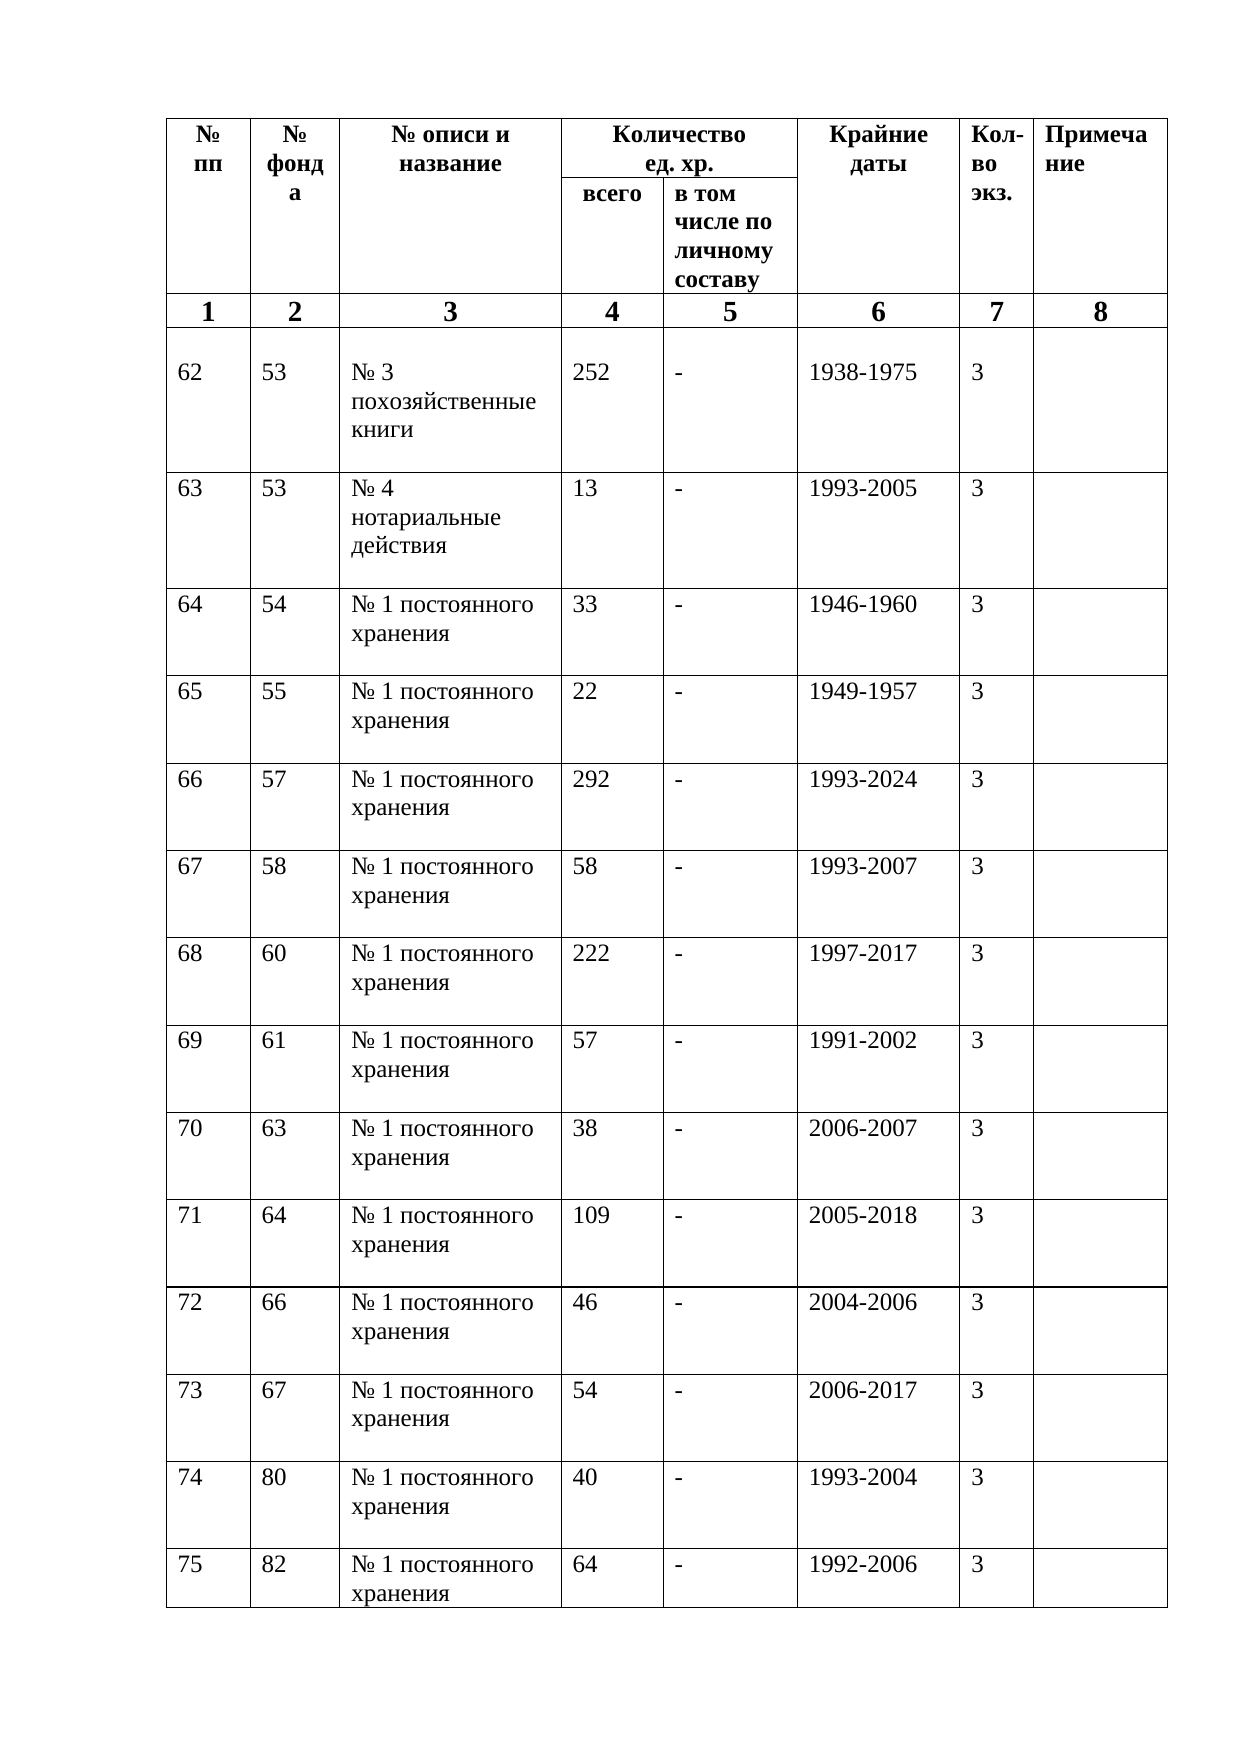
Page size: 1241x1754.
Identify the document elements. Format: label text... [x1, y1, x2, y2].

table_cell 2004-2006 [798, 1288, 959, 1374]
table_cell [1034, 676, 1167, 763]
table_cell № 1 постоянного хранения [340, 589, 561, 675]
table_cell № 1 постоянного хранения [340, 1026, 561, 1112]
table_cell [1034, 1375, 1167, 1461]
table_cell [1034, 328, 1167, 472]
table_cell 68 [167, 938, 250, 1024]
table_cell 66 [251, 1288, 339, 1374]
table_cell 5 [664, 294, 797, 327]
table_cell № 1 постоянного хранения [340, 1375, 561, 1461]
table_cell 66 [167, 764, 250, 850]
table_cell - [664, 1113, 797, 1199]
table_cell 3 [960, 1026, 1033, 1112]
table_cell № 1 постоянного хранения [340, 1113, 561, 1199]
table_cell 75 [167, 1549, 250, 1607]
table_cell 3 [960, 1113, 1033, 1199]
table_cell 6 [798, 294, 959, 327]
table_cell 58 [562, 851, 663, 937]
table_cell № 1 постоянного хранения [340, 1549, 561, 1607]
table_cell 1993-2024 [798, 764, 959, 850]
table_cell [1034, 1462, 1167, 1548]
table_cell 53 [251, 328, 339, 472]
table_cell 33 [562, 589, 663, 675]
table_cell 64 [251, 1200, 339, 1286]
table_cell - [664, 676, 797, 763]
table_cell 67 [167, 851, 250, 937]
table_header Крайние даты [798, 119, 959, 293]
table_cell 54 [251, 589, 339, 675]
table_cell - [664, 328, 797, 472]
table_cell 4 [562, 294, 663, 327]
table_cell 1949-1957 [798, 676, 959, 763]
table_cell - [664, 589, 797, 675]
table_cell 109 [562, 1200, 663, 1286]
table_cell - [664, 1200, 797, 1286]
table_cell - [664, 1549, 797, 1607]
table_cell 1993-2005 [798, 473, 959, 588]
table_cell 3 [960, 676, 1033, 763]
table_cell 2 [251, 294, 339, 327]
table_cell 57 [251, 764, 339, 850]
table_cell 73 [167, 1375, 250, 1461]
table_cell 60 [251, 938, 339, 1024]
table_cell [1034, 1549, 1167, 1607]
table_cell 1993-2007 [798, 851, 959, 937]
table_cell 1997-2017 [798, 938, 959, 1024]
table_cell 58 [251, 851, 339, 937]
table_cell [1034, 1200, 1167, 1286]
table_header № описи и название [340, 119, 561, 293]
table_cell - [664, 764, 797, 850]
table_cell 3 [960, 328, 1033, 472]
table_cell [1034, 851, 1167, 937]
table_cell 64 [562, 1549, 663, 1607]
table_cell 82 [251, 1549, 339, 1607]
table_cell 64 [167, 589, 250, 675]
table_cell 2006-2017 [798, 1375, 959, 1461]
table_cell 40 [562, 1462, 663, 1548]
table_cell 63 [251, 1113, 339, 1199]
table_cell 3 [960, 851, 1033, 937]
table_cell всего [562, 178, 663, 293]
table_cell № 1 постоянного хранения [340, 1200, 561, 1286]
table_cell 3 [960, 473, 1033, 588]
table_cell - [664, 1026, 797, 1112]
table_cell [1034, 938, 1167, 1024]
table_cell 22 [562, 676, 663, 763]
table_cell 70 [167, 1113, 250, 1199]
table_cell - [664, 1462, 797, 1548]
table_cell 1992-2006 [798, 1549, 959, 1607]
table_cell в том числе по личному составу [664, 178, 797, 293]
table_header Количество ед. хр. [562, 119, 797, 177]
table_cell 252 [562, 328, 663, 472]
table_cell - [664, 938, 797, 1024]
table_cell 61 [251, 1026, 339, 1112]
table_cell № 1 постоянного хранения [340, 676, 561, 763]
table_cell 74 [167, 1462, 250, 1548]
table_cell 3 [960, 1288, 1033, 1374]
table_cell 3 [340, 294, 561, 327]
table_cell 3 [960, 1200, 1033, 1286]
table_cell 72 [167, 1288, 250, 1374]
table_cell 55 [251, 676, 339, 763]
table_cell [1034, 1288, 1167, 1374]
table_cell 67 [251, 1375, 339, 1461]
table_cell № 1 постоянного хранения [340, 1288, 561, 1374]
table_cell 46 [562, 1288, 663, 1374]
table_cell 7 [960, 294, 1033, 327]
table_cell 1 [167, 294, 250, 327]
table_cell 8 [1034, 294, 1167, 327]
table_cell № 1 постоянного хранения [340, 1462, 561, 1548]
table_cell 3 [960, 1375, 1033, 1461]
table_cell 2006-2007 [798, 1113, 959, 1199]
table_cell 38 [562, 1113, 663, 1199]
table_cell [1034, 1113, 1167, 1199]
table_cell 1993-2004 [798, 1462, 959, 1548]
table_cell [1034, 473, 1167, 588]
table_cell № 1 постоянного хранения [340, 938, 561, 1024]
table_cell - [664, 473, 797, 588]
table_header Примечание [1034, 119, 1167, 293]
table_cell № 3 похозяйственные книги [340, 328, 561, 472]
table_cell 65 [167, 676, 250, 763]
table_cell 1938-1975 [798, 328, 959, 472]
table_cell 63 [167, 473, 250, 588]
table_header № пп [167, 119, 250, 293]
table_cell [1034, 589, 1167, 675]
table_cell 71 [167, 1200, 250, 1286]
table_cell 1991-2002 [798, 1026, 959, 1112]
table_cell 13 [562, 473, 663, 588]
table_cell № 1 постоянного хранения [340, 851, 561, 937]
table_cell 3 [960, 1549, 1033, 1607]
table_cell № 4 нотариальные действия [340, 473, 561, 588]
table_header Кол-во экз. [960, 119, 1033, 293]
table_cell 57 [562, 1026, 663, 1112]
table_cell 222 [562, 938, 663, 1024]
table_cell 3 [960, 938, 1033, 1024]
table_cell [1034, 1026, 1167, 1112]
table_cell 292 [562, 764, 663, 850]
table_cell № 1 постоянного хранения [340, 764, 561, 850]
table_cell 3 [960, 589, 1033, 675]
table_cell 1946-1960 [798, 589, 959, 675]
table_cell - [664, 1288, 797, 1374]
table_cell 80 [251, 1462, 339, 1548]
table_cell [1034, 764, 1167, 850]
table_cell - [664, 1375, 797, 1461]
table_cell 62 [167, 328, 250, 472]
table_cell 3 [960, 764, 1033, 850]
table_cell 54 [562, 1375, 663, 1461]
table_cell 53 [251, 473, 339, 588]
table_header № фонда [251, 119, 339, 293]
table_cell 69 [167, 1026, 250, 1112]
table_cell - [664, 851, 797, 937]
table_cell 2005-2018 [798, 1200, 959, 1286]
table_cell 3 [960, 1462, 1033, 1548]
